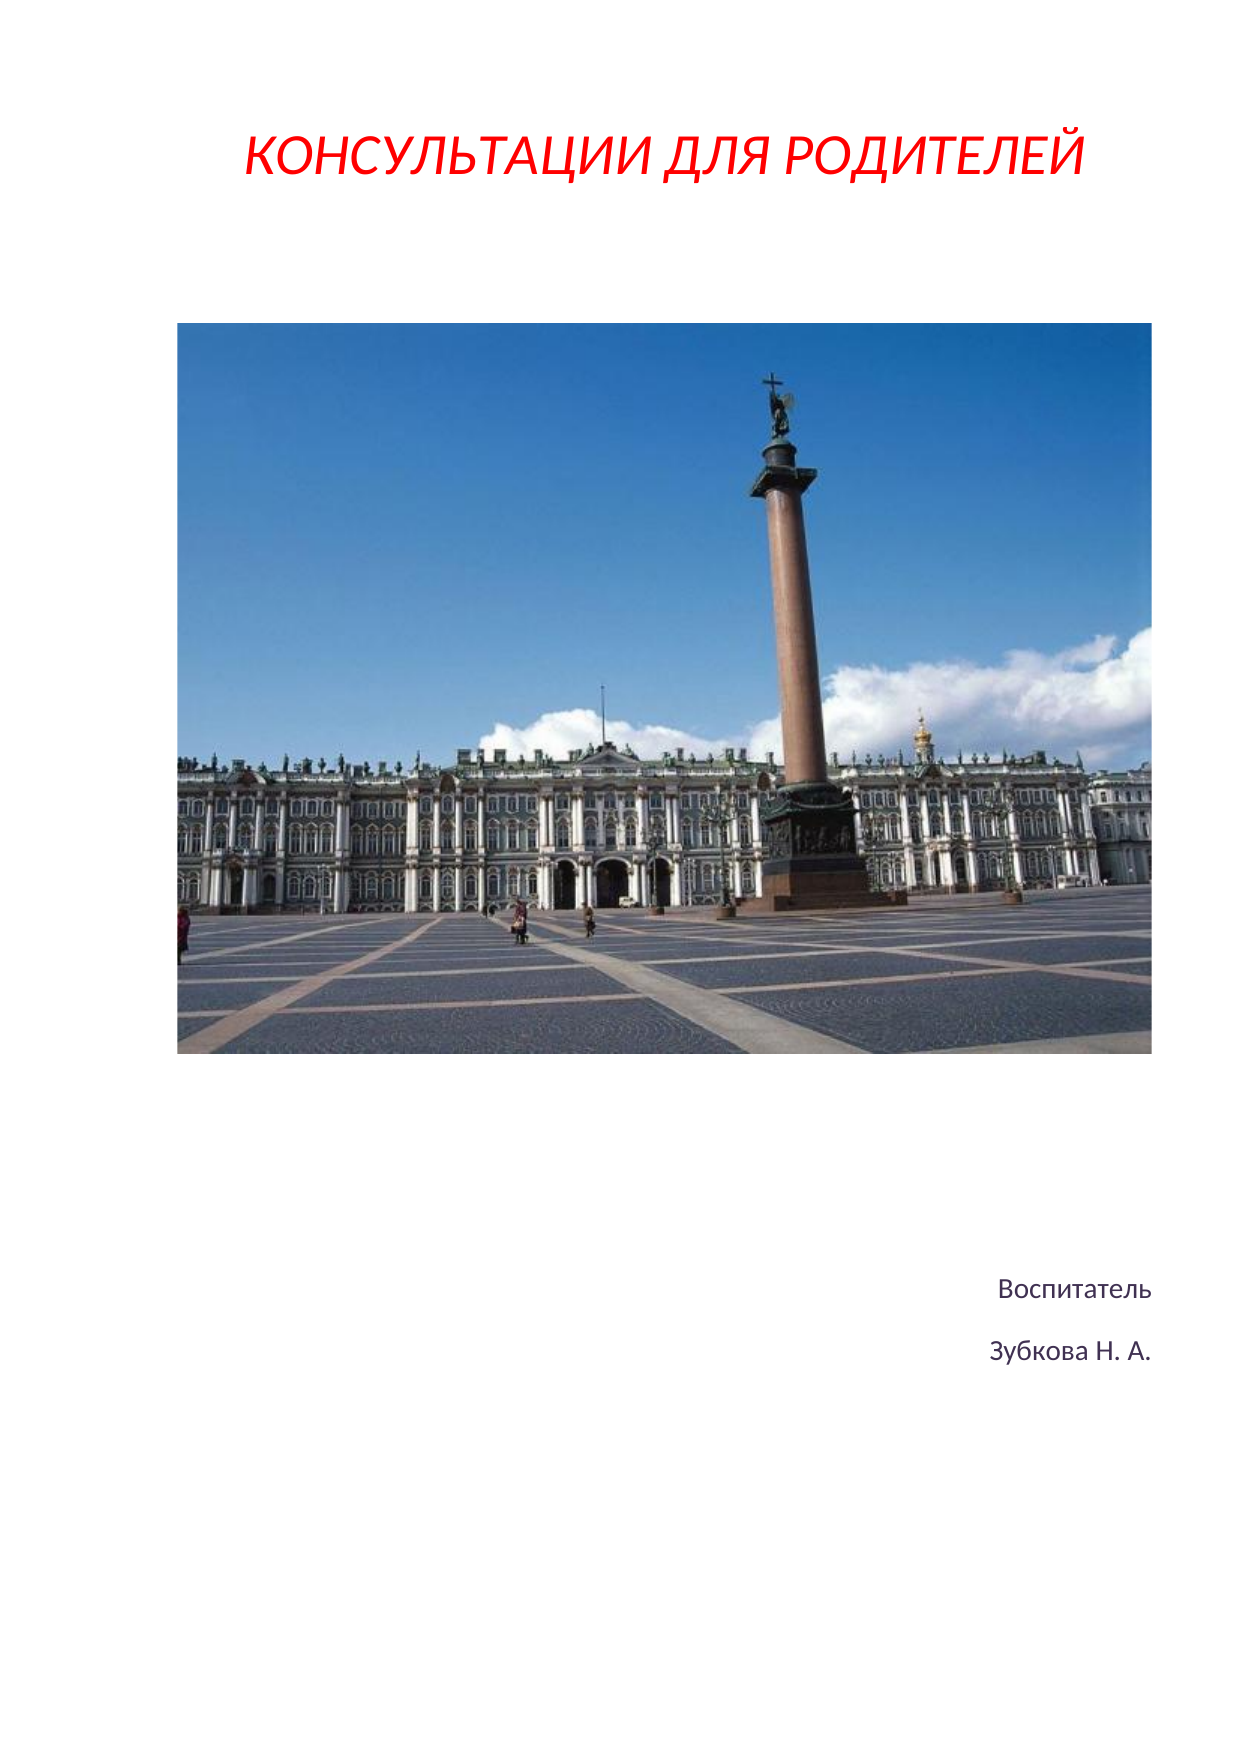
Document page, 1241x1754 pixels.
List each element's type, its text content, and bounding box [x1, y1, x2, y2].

text Зубкова Н. А. [177, 1332, 1152, 1367]
picture [177, 323, 1152, 1054]
text Воспитатель [177, 1270, 1152, 1305]
text КОНСУЛЬТАЦИИ ДЛЯ РОДИТЕЛЕЙ [177, 118, 1152, 189]
